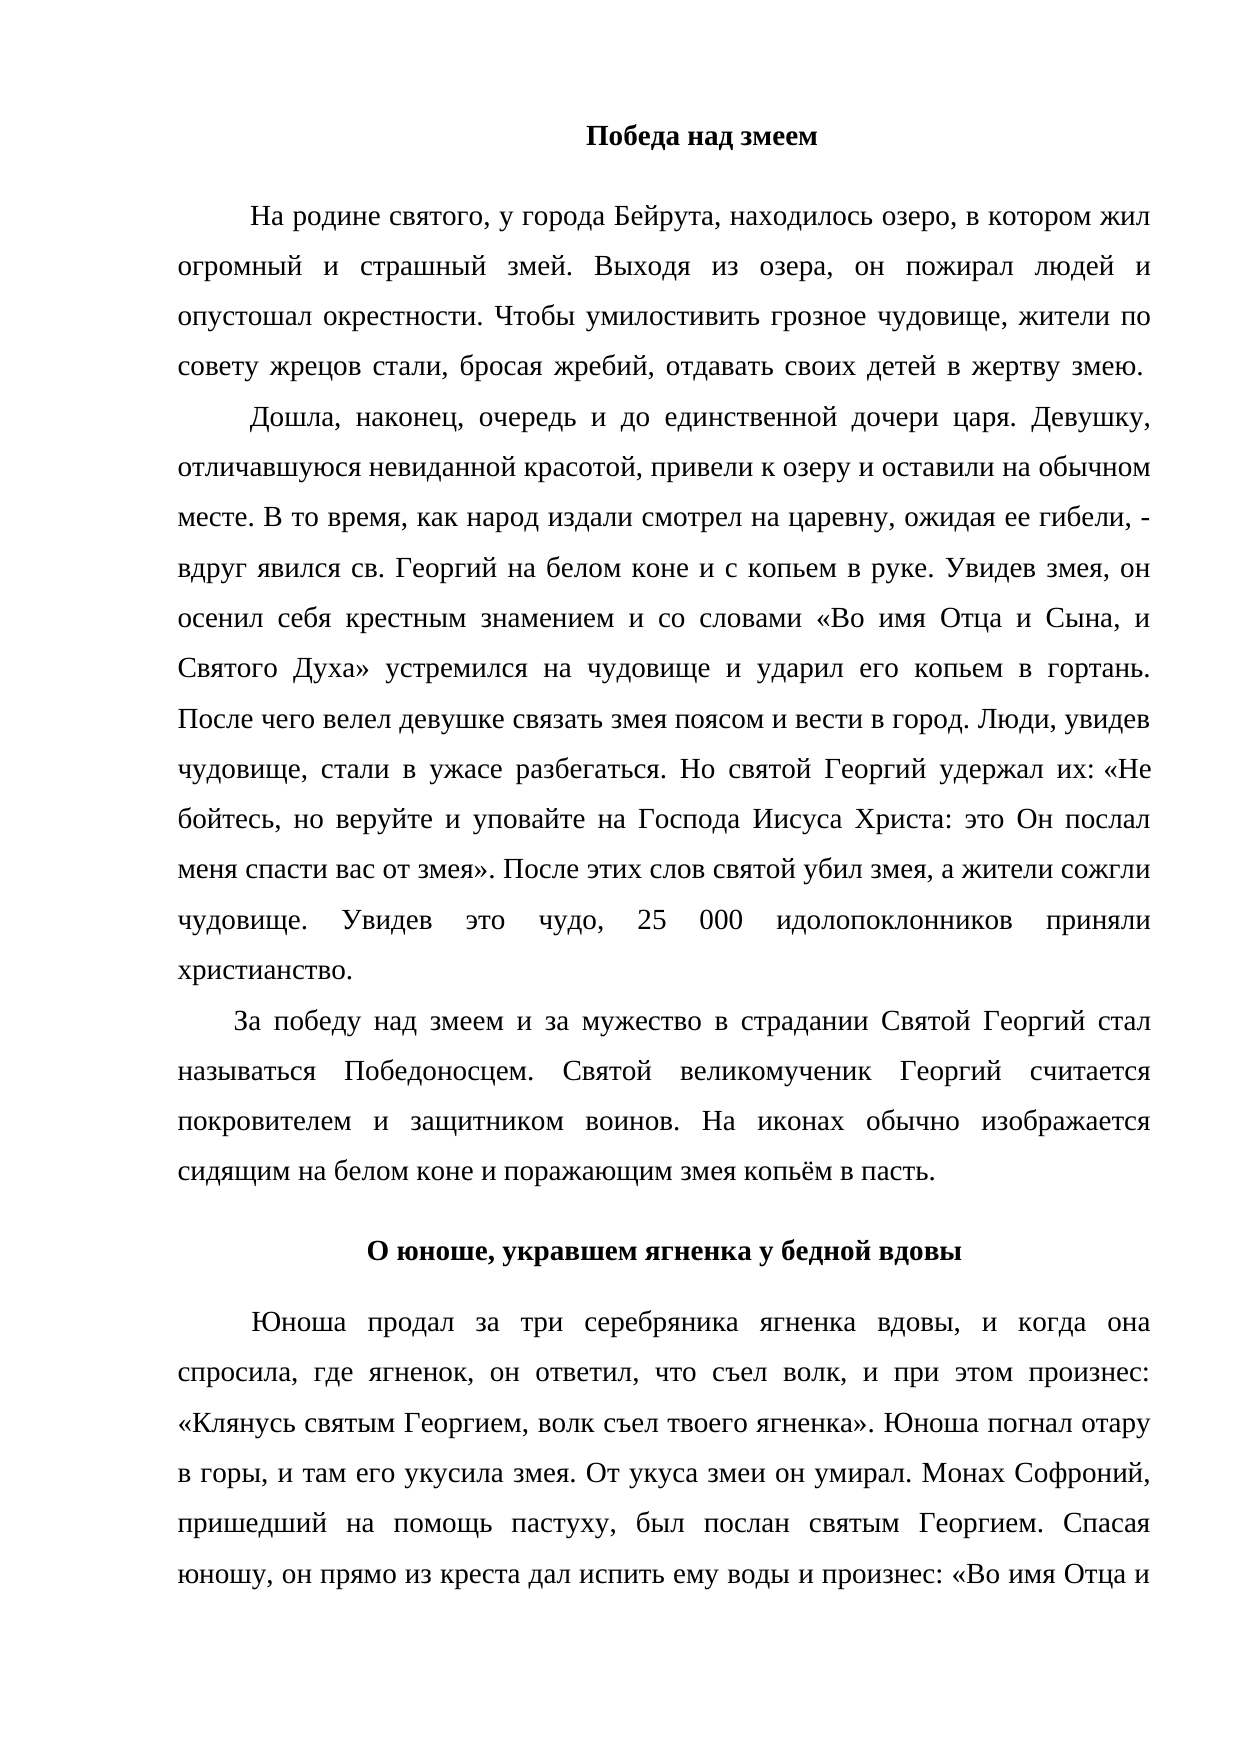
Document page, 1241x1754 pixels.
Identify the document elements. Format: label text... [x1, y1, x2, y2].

text На родине святого, у города Бейрута, находилось озеро, в котором жил огромный и страшный змей. Выходя из озера, он пожирал людей и опустошал окрестности. Чтобы умилостивить грозное чудовище, жители по совету жрецов стали, бросая жребий, отдавать своих детей в жертву змею. Дошла, наконец, очередь и до единственной дочери царя. Девушку, отличавшуюся невиданной красотой, привели к озеру и оставили на обычном месте. В то время, как народ издали смотрел на царевну, ожидая ее гибели, - вдруг явился св. Георгий на белом коне и с копьем в руке. Увидев змея, он осенил себя крестным знамением и со словами «Во имя Отца и Сына, и Святого Духа» устремился на чудовище и ударил его копьем в гортань. После чего велел девушке связать змея поясом и вести в город. Люди, увидев чудовище, стали в ужасе разбегаться. Но святой Георгий удержал их: «Не бойтесь, но веруйте и уповайте на Господа Иисуса Христа: это Он послал меня спасти вас от змея». После этих слов святой убил змея, а жители сожгли чудовище. Увидев это чудо, 25 000 идолопоклонников приняли христианство. За победу над змеем и за мужество в страдании Святой Георгий стал называться Победоносцем. Святой великомученик Георгий считается покровителем и защитником воинов. На иконах обычно изображается сидящим на белом коне и поражающим змея копьём в пасть. [177, 198, 1152, 1187]
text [177, 1304, 1152, 1589]
text О юноше, укравшем ягненка у бедной вдовы [177, 1233, 1152, 1267]
text Победа над змеем [252, 118, 1152, 152]
